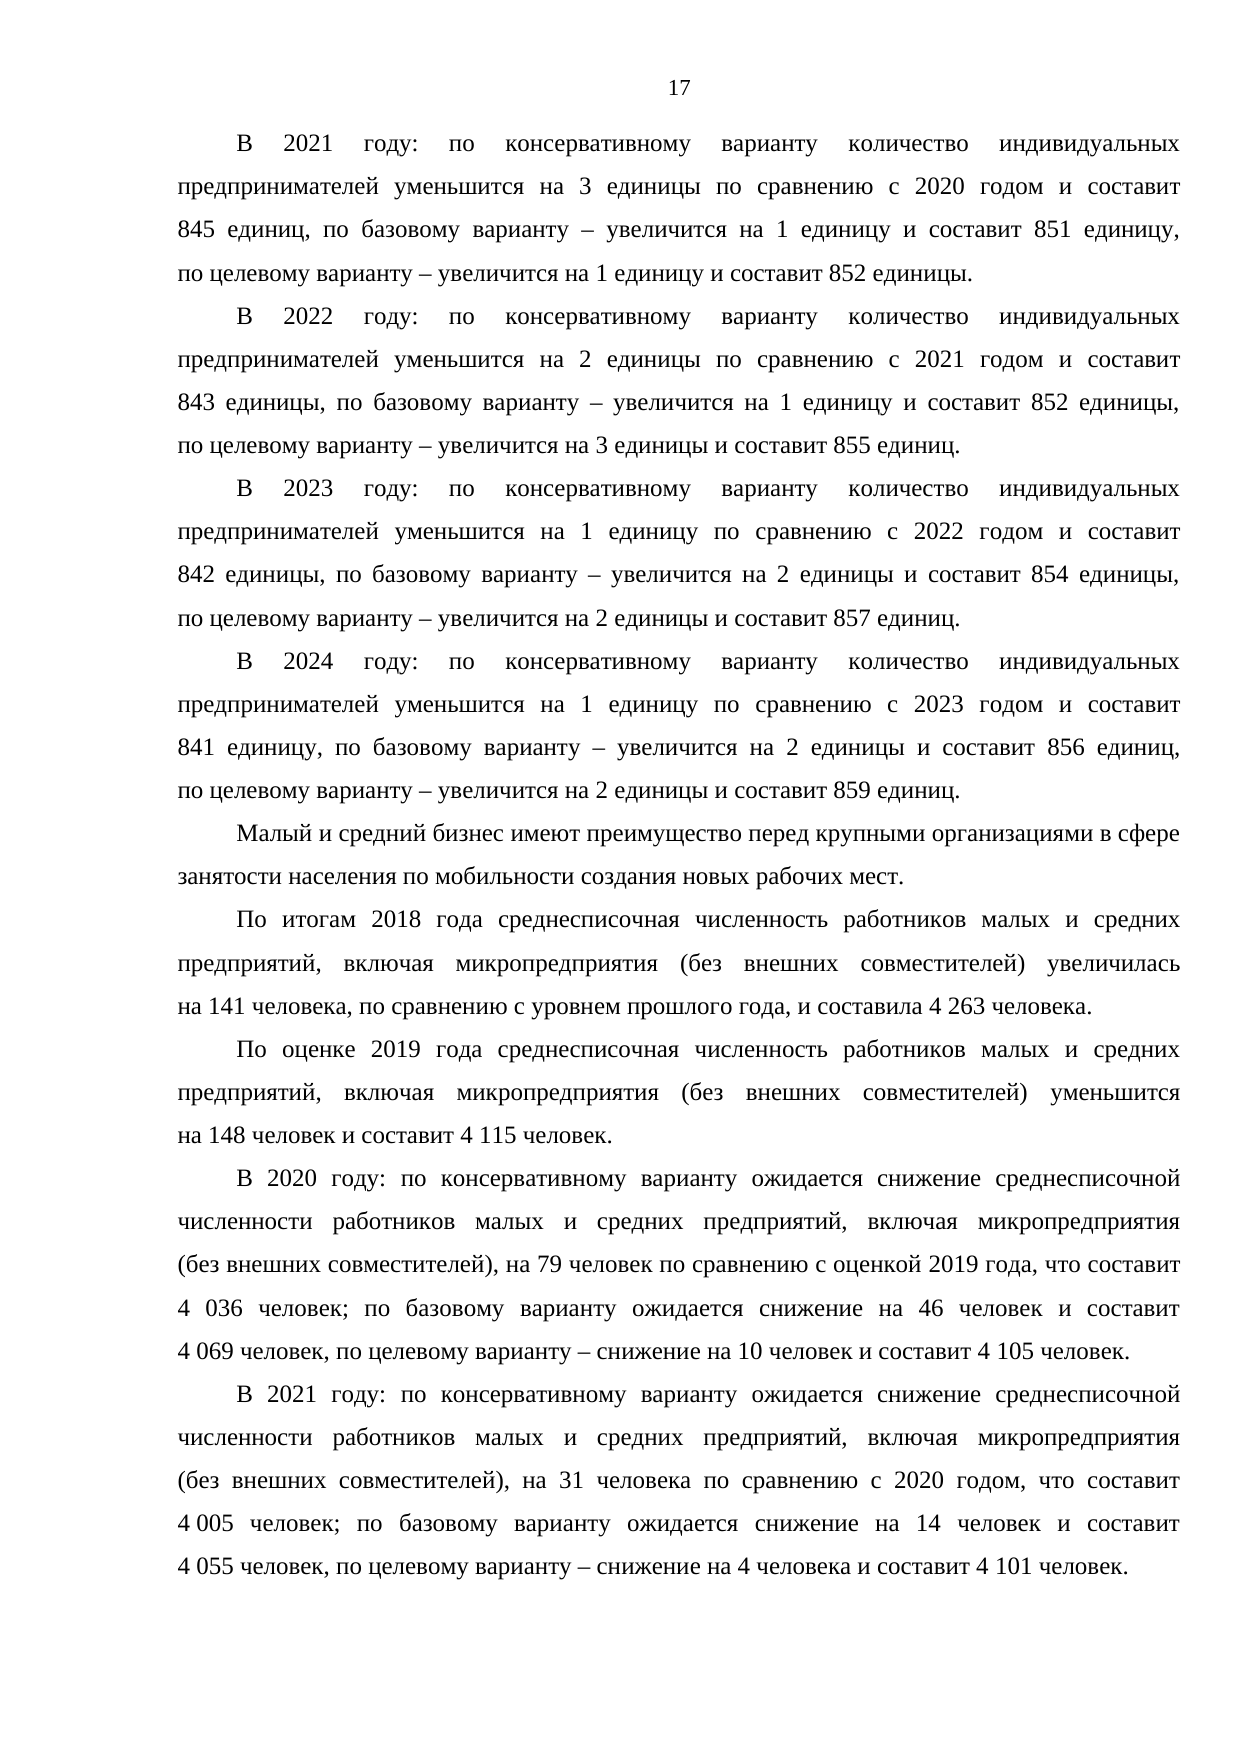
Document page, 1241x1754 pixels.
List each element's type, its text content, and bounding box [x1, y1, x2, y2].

text В 2021 году: по консервативному варианту количество индивидуальных предпринимателей уменьшится на 3 единицы по сравнению с 2020 годом и составит 845 единиц, по базовому варианту – увеличится на 1 единицу и составит 851 единицу, по целевому варианту – увеличится на 1 единицу и составит 852 единицы. [177, 128, 1181, 286]
text В 2024 году: по консервативному варианту количество индивидуальных предпринимателей уменьшится на 1 единицу по сравнению с 2023 годом и составит 841 единицу, по базовому варианту – увеличится на 2 единицы и составит 856 единиц, по целевому варианту – увеличится на 2 единицы и составит 859 единиц. [177, 646, 1181, 804]
text По итогам 2018 года среднесписочная численность работников малых и средних предприятий, включая микропредприятия (без внешних совместителей) увеличилась на 141 человека, по сравнению с уровнем прошлого года, и составила 4 263 человека. [177, 904, 1181, 1019]
text Малый и средний бизнес имеют преимущество перед крупными организациями в сфере занятости населения по мобильности создания новых рабочих мест. [177, 818, 1181, 890]
text В 2022 году: по консервативному варианту количество индивидуальных предпринимателей уменьшится на 2 единицы по сравнению с 2021 годом и составит 843 единицы, по базовому варианту – увеличится на 1 единицу и составит 852 единицы, по целевому варианту – увеличится на 3 единицы и составит 855 единиц. [177, 301, 1181, 459]
text В 2020 году: по консервативному варианту ожидается снижение среднесписочной численности работников малых и средних предприятий, включая микропредприятия (без внешних совместителей), на 79 человек по сравнению с оценкой 2019 года, что составит 4 036 человек; по базовому варианту ожидается снижение на 46 человек и составит 4 069 человек, по целевому варианту – снижение на 10 человек и составит 4 105 человек. [177, 1163, 1181, 1364]
text В 2023 году: по консервативному варианту количество индивидуальных предпринимателей уменьшится на 1 единицу по сравнению с 2022 годом и составит 842 единицы, по базовому варианту – увеличится на 2 единицы и составит 854 единицы, по целевому варианту – увеличится на 2 единицы и составит 857 единиц. [177, 473, 1181, 631]
text В 2021 году: по консервативному варианту ожидается снижение среднесписочной численности работников малых и средних предприятий, включая микропредприятия (без внешних совместителей), на 31 человека по сравнению с 2020 годом, что составит 4 005 человек; по базовому варианту ожидается снижение на 14 человек и составит 4 055 человек, по целевому варианту – снижение на 4 человека и составит 4 101 человек. [177, 1379, 1181, 1580]
text По оценке 2019 года среднесписочная численность работников малых и средних предприятий, включая микропредприятия (без внешних совместителей) уменьшится на 148 человек и составит 4 115 человек. [177, 1034, 1181, 1149]
